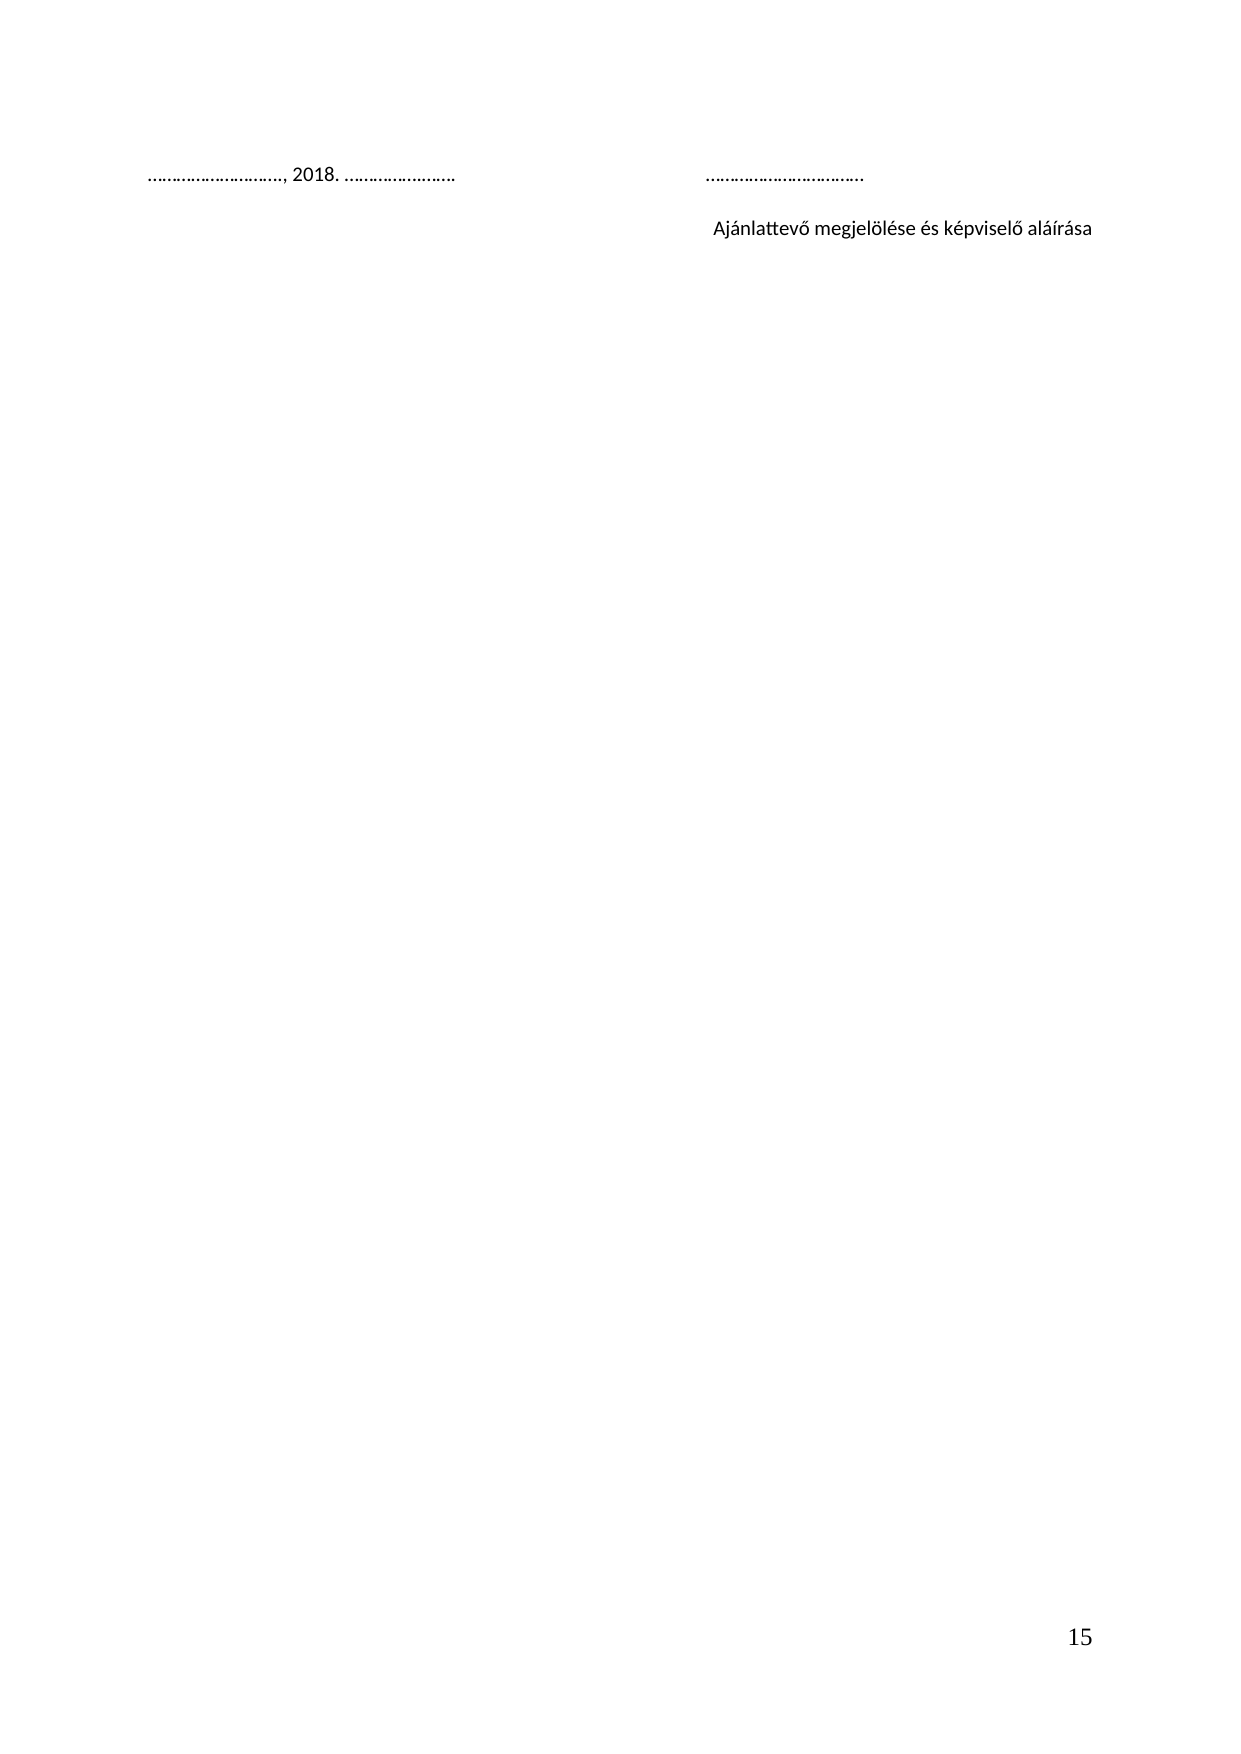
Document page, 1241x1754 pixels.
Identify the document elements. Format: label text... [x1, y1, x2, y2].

text ………………………., 2018. …………….……. …………………………… [148, 161, 1093, 186]
text Ajánlattevő megjelölése és képviselő aláírása [148, 215, 1093, 241]
